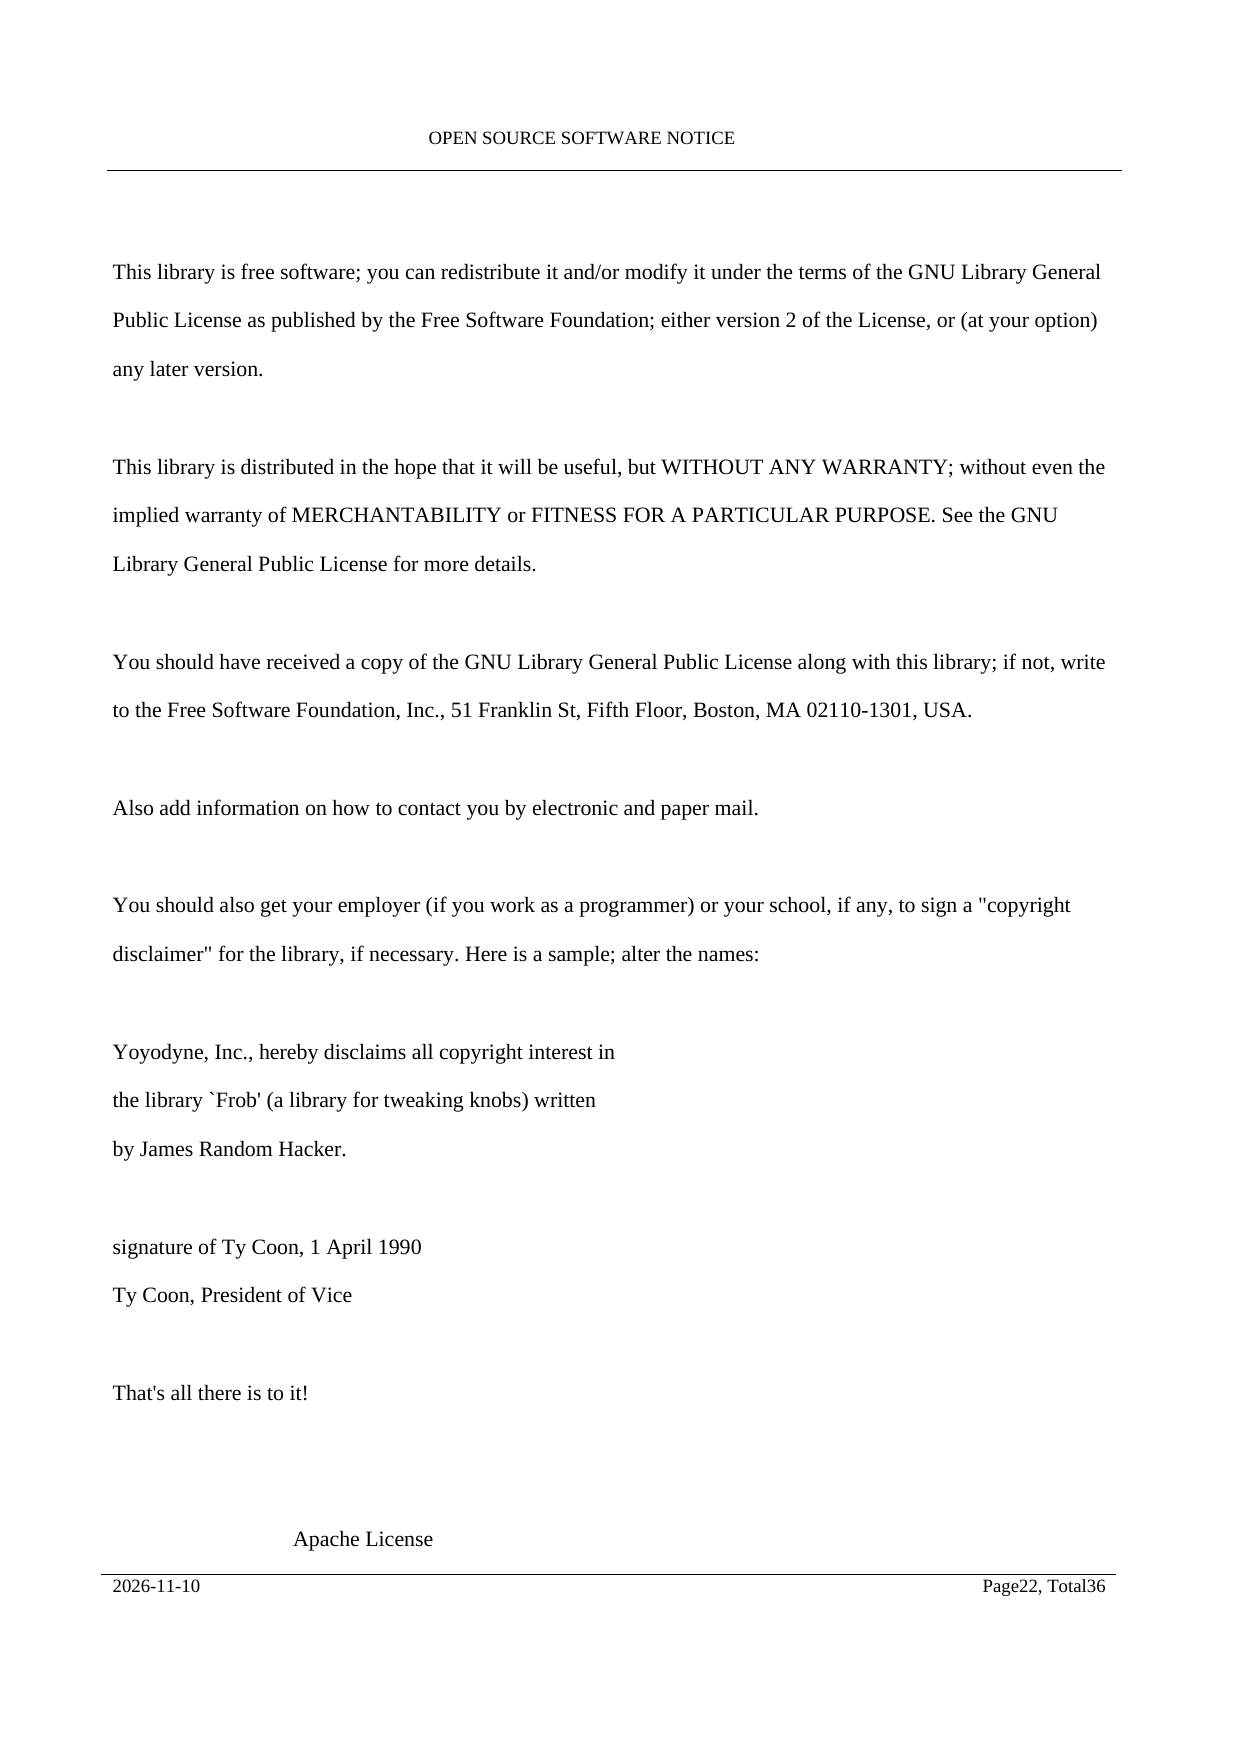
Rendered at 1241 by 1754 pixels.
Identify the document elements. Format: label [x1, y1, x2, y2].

text [112, 206, 1128, 1555]
